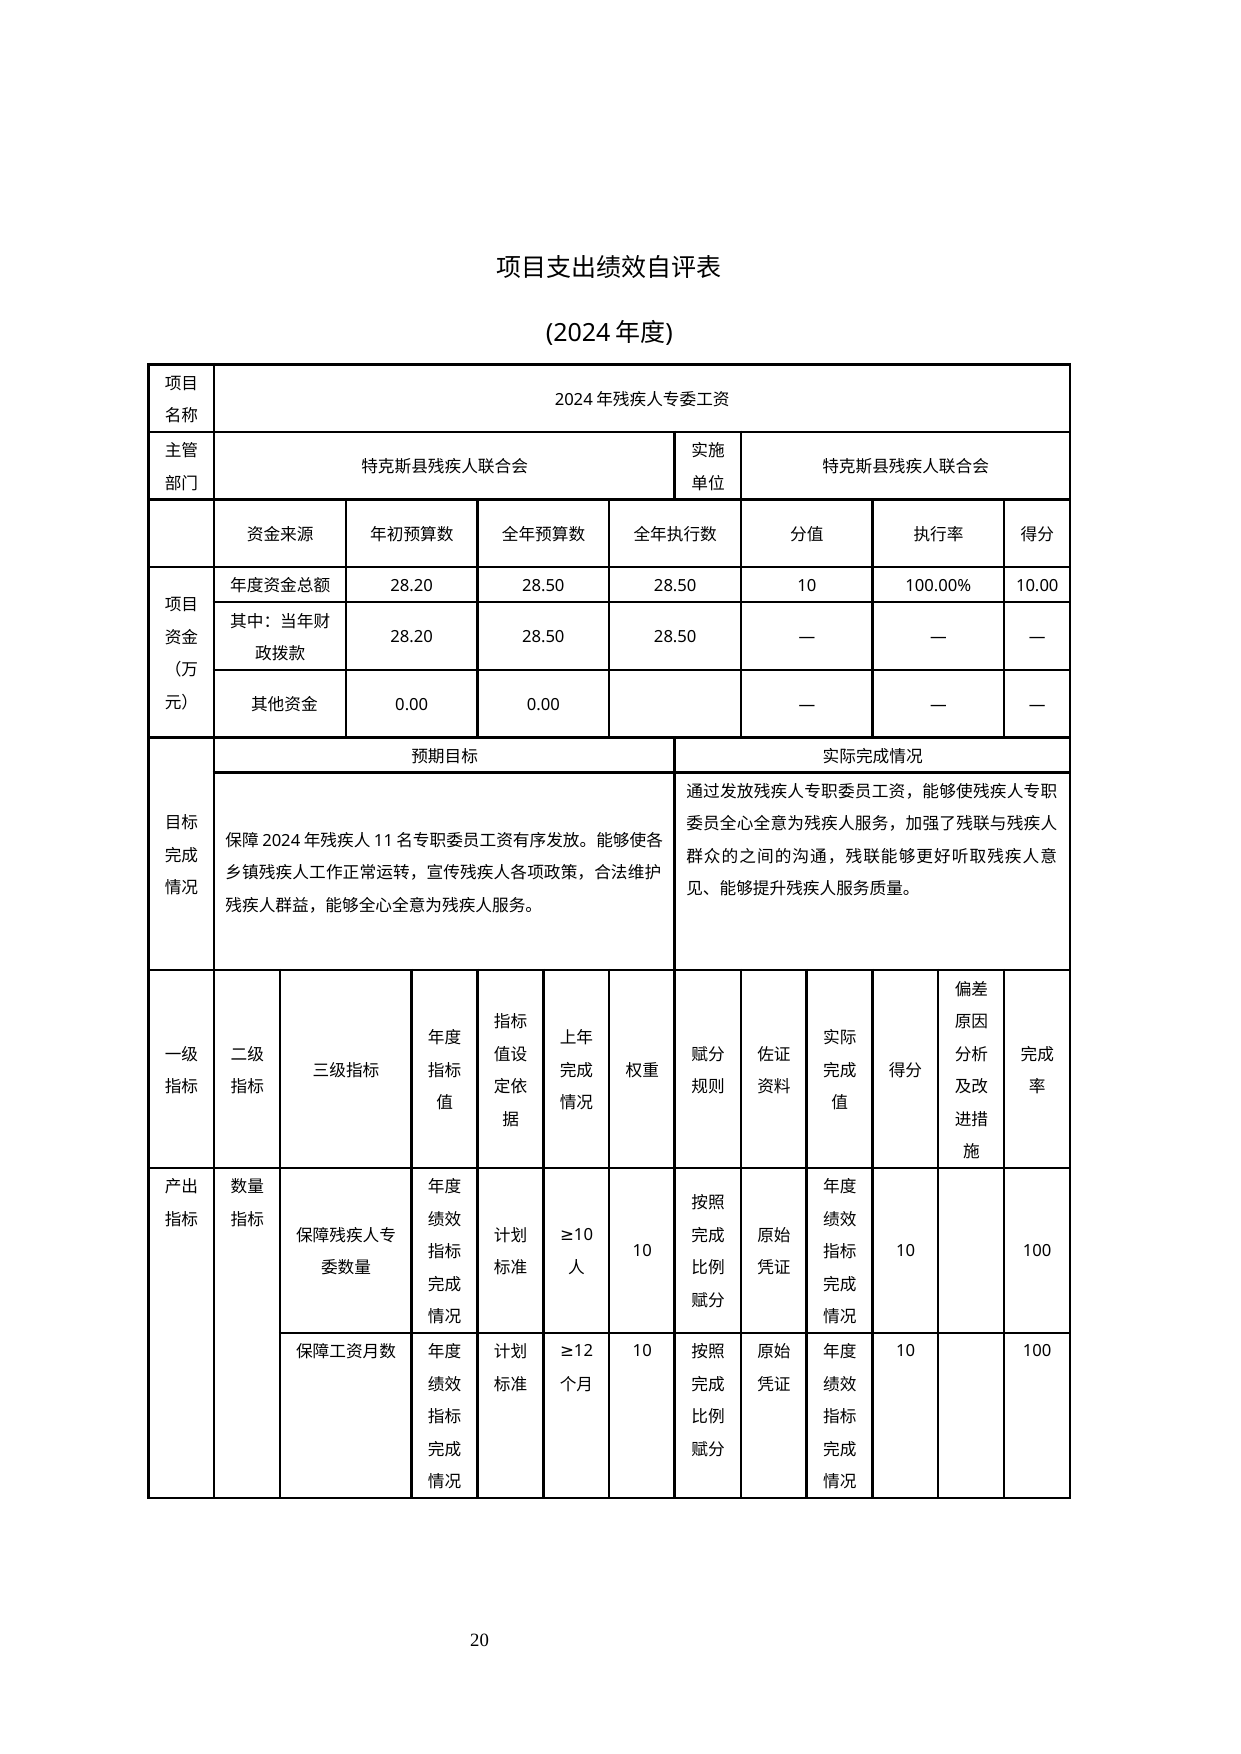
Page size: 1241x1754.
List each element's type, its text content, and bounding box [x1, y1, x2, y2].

table_cell 全年执行数 [610, 501, 740, 566]
table_cell 10 [874, 1169, 937, 1331]
table_cell 其他资金 [215, 671, 345, 736]
table_cell 28.50 [479, 603, 608, 668]
table_header 项目支出绩效自评表 [148, 233, 1070, 298]
table_cell 10 [742, 568, 871, 601]
table_cell 原始凭证 [742, 1169, 805, 1331]
table_cell 三级指标 [281, 971, 410, 1166]
table_cell — [742, 671, 871, 736]
table_cell 分值 [742, 501, 871, 566]
table_cell 10.00 [1005, 568, 1069, 601]
table_cell 资金来源 [215, 501, 345, 566]
table_cell 年度资金总额 [215, 568, 345, 601]
table_cell 通过发放残疾人专职委员工资，能够使残疾人专职委员全心全意为残疾人服务，加强了残联与残疾人群众的之间的沟通，残联能够更好听取残疾人意见、能够提升残疾人服务质量。 [676, 774, 1069, 969]
table_cell 其中：当年财政拨款 [215, 603, 345, 668]
table_cell — [1005, 671, 1069, 736]
table_cell ≥12个月 [545, 1334, 608, 1497]
table_cell 二级指标 [215, 971, 279, 1166]
table_cell 项目资金 （万元） [150, 568, 213, 736]
table_cell 保障残疾人专委数量 [281, 1169, 410, 1331]
table_cell 年度绩效指标完成情况 [808, 1334, 871, 1497]
table_cell 目标完成情况 [150, 739, 213, 969]
table_cell 产出指标 [150, 1169, 213, 1497]
table_cell 28.50 [610, 603, 740, 668]
table_cell 10 [610, 1334, 673, 1497]
table_cell 10 [610, 1169, 673, 1331]
table_cell 特克斯县残疾人联合会 [742, 433, 1069, 498]
table_cell 保障工资月数 [281, 1334, 410, 1497]
table_cell 0.00 [347, 671, 476, 736]
table_cell — [874, 671, 1003, 736]
table_cell ≥10人 [545, 1169, 608, 1331]
table_cell 年初预算数 [347, 501, 476, 566]
table_cell [150, 501, 213, 566]
table_cell 年度指标值 [413, 971, 476, 1166]
table_cell (2024年度) [148, 298, 1070, 363]
table_cell 主管部门 [150, 433, 213, 498]
table_cell 得分 [1005, 501, 1069, 566]
table_cell 28.20 [347, 568, 476, 601]
table_cell 上年完成情况 [545, 971, 608, 1166]
table_cell 得分 [874, 971, 937, 1166]
table_cell 计划标准 [479, 1169, 542, 1331]
table_cell 原始凭证 [742, 1334, 805, 1497]
table_cell — [874, 603, 1003, 668]
table_cell 完成率 [1005, 971, 1069, 1166]
table_cell 100 [1005, 1169, 1069, 1331]
table_cell 28.20 [347, 603, 476, 668]
table_cell [939, 1169, 1003, 1331]
table_cell 数量指标 [215, 1169, 279, 1497]
table_cell 权重 [610, 971, 673, 1166]
table_cell 实际完成情况 [676, 739, 1069, 771]
table_cell 按照完成比例赋分 [676, 1169, 740, 1331]
table_cell 预期目标 [215, 739, 673, 771]
table_cell 10 [874, 1334, 937, 1497]
table_cell [610, 671, 740, 736]
table_cell 一级指标 [150, 971, 213, 1166]
table_cell — [1005, 603, 1069, 668]
table_cell 年度绩效指标完成情况 [413, 1334, 476, 1497]
table_cell 按照完成比例赋分 [676, 1334, 740, 1497]
table_cell 赋分规则 [676, 971, 740, 1166]
table_cell 保障2024年残疾人11名专职委员工资有序发放。能够使各乡镇残疾人工作正常运转，宣传残疾人各项政策，合法维护残疾人群益，能够全心全意为残疾人服务。 [215, 774, 673, 969]
table_cell 全年预算数 [479, 501, 608, 566]
table_cell 28.50 [610, 568, 740, 601]
table_cell 计划标准 [479, 1334, 542, 1497]
table_cell 特克斯县残疾人联合会 [215, 433, 673, 498]
table_cell [939, 1334, 1003, 1497]
table_cell 100.00% [874, 568, 1003, 601]
table_cell 年度绩效指标完成情况 [808, 1169, 871, 1331]
table_cell 指标值设定依据 [479, 971, 542, 1166]
table_cell 100 [1005, 1334, 1069, 1497]
table_cell 0.00 [479, 671, 608, 736]
table_cell 项目名称 [150, 366, 213, 431]
table_cell 28.50 [479, 568, 608, 601]
table_cell 实际完成值 [808, 971, 871, 1166]
table_cell 实施单位 [676, 433, 740, 498]
table_cell 偏差原因分析及改进措施 [939, 971, 1003, 1166]
table_cell — [742, 603, 871, 668]
table_cell 佐证资料 [742, 971, 805, 1166]
table_cell 执行率 [874, 501, 1003, 566]
table_cell 年度绩效指标完成情况 [413, 1169, 476, 1331]
table_cell 2024年残疾人专委工资 [215, 366, 1069, 431]
